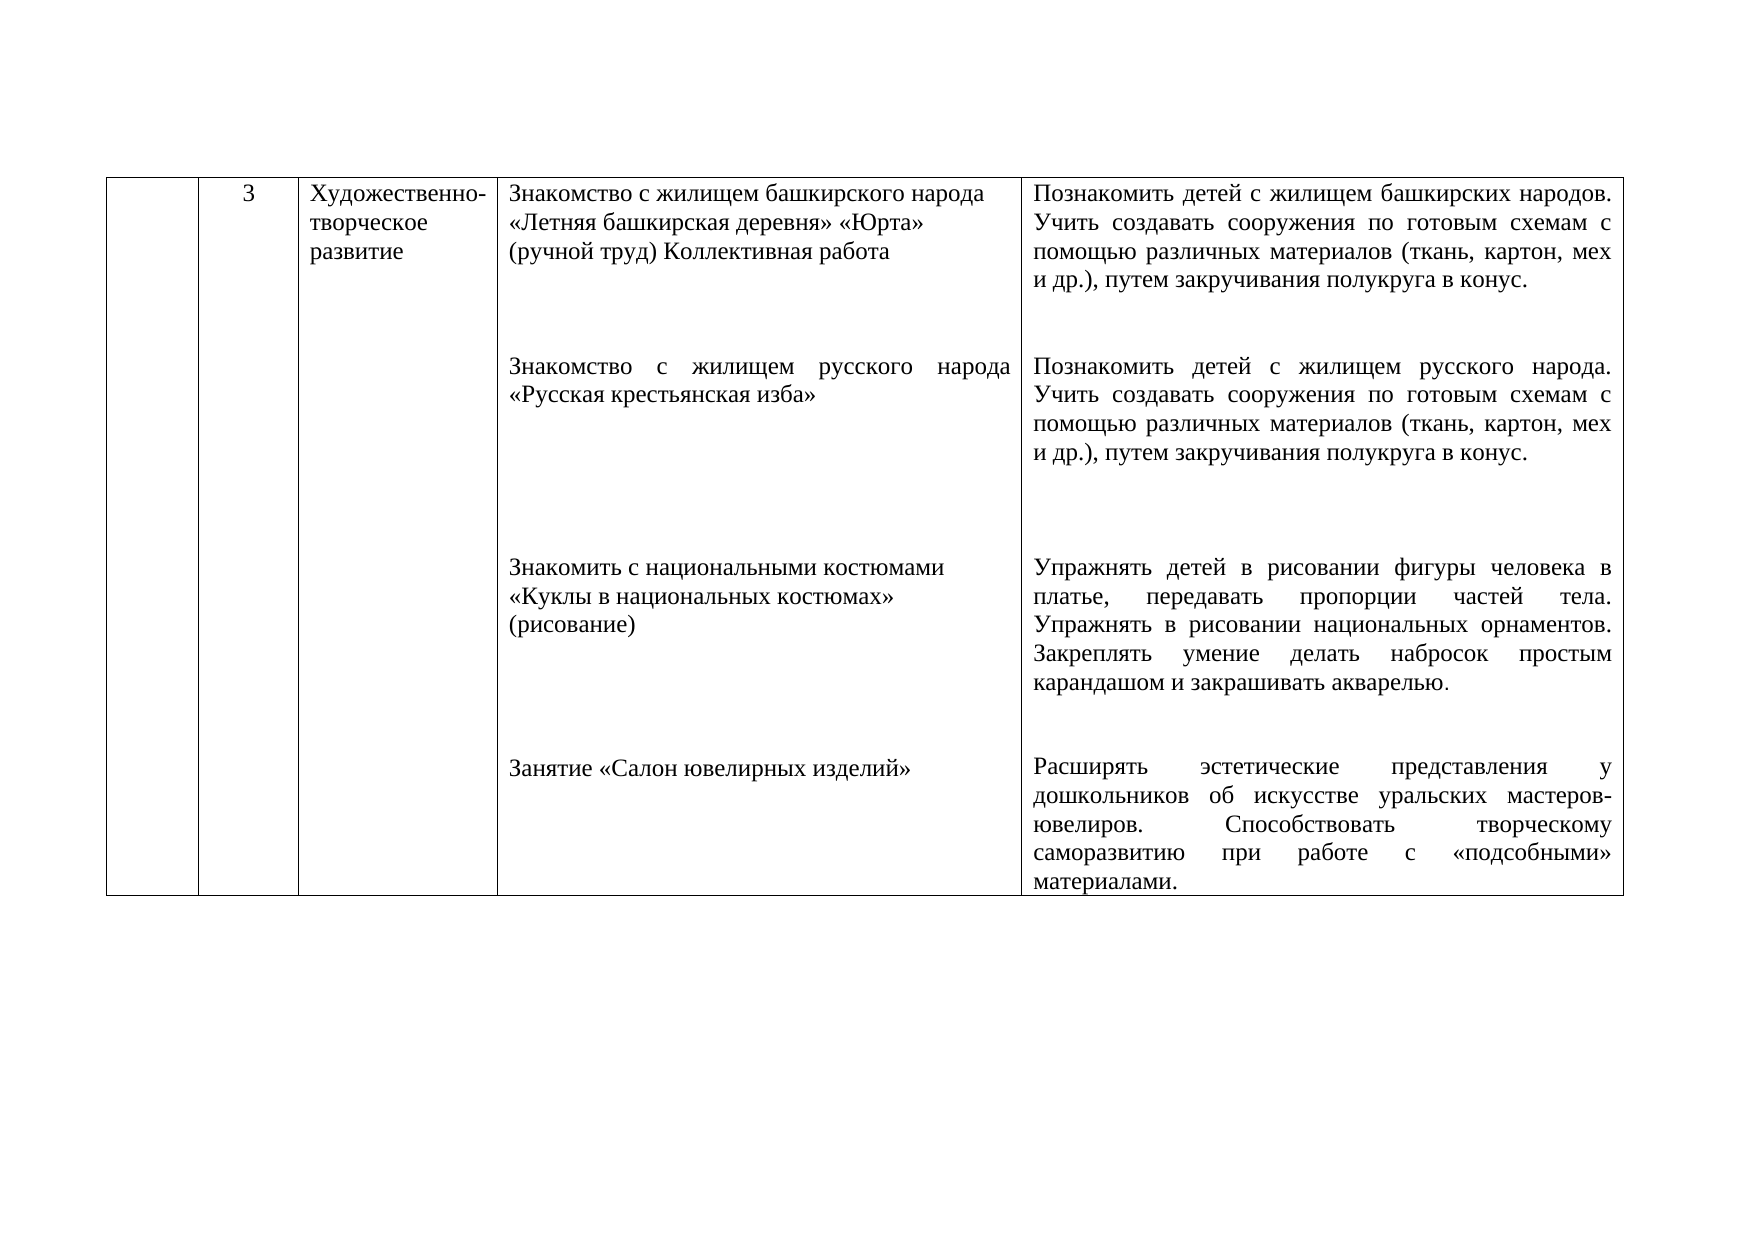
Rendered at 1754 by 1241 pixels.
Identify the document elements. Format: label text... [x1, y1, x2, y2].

table_cell 3 [199, 178, 298, 895]
table_cell Познакомить детей с жилищем башкирских народов. Учить создавать сооружения по готовым схемам с помощью различных материалов (ткань, картон, мех и др.), путем закручивания полукруга в конус. Познакомить детей с жилищем русского народа. Учить создавать сооружения по готовым схемам с помощью различных материалов (ткань, картон, мех и др.), путем закручивания полукруга в конус. Упражнять детей в рисовании фигуры человека в платье, передавать пропорции частей тела. Упражнять в рисовании национальных орнаментов. Закреплять умение делать набросок простым карандашом и закрашивать акварелью. Расширять эстетические представления у дошкольников об искусстве уральских мастеров-ювелиров. Способствовать творческому саморазвитию при работе с «подсобными» материалами. [1022, 178, 1623, 895]
table_cell Художественно-творческое развитие [299, 178, 497, 895]
table_cell Знакомство с жилищем башкирского народа «Летняя башкирская деревня» «Юрта» (ручной труд) Коллективная работа Знакомство с жилищем русского народа «Русская крестьянская изба» Знакомить с национальными костюмами «Куклы в национальных костюмах» (рисование) Занятие «Салон ювелирных изделий» [498, 178, 1021, 895]
